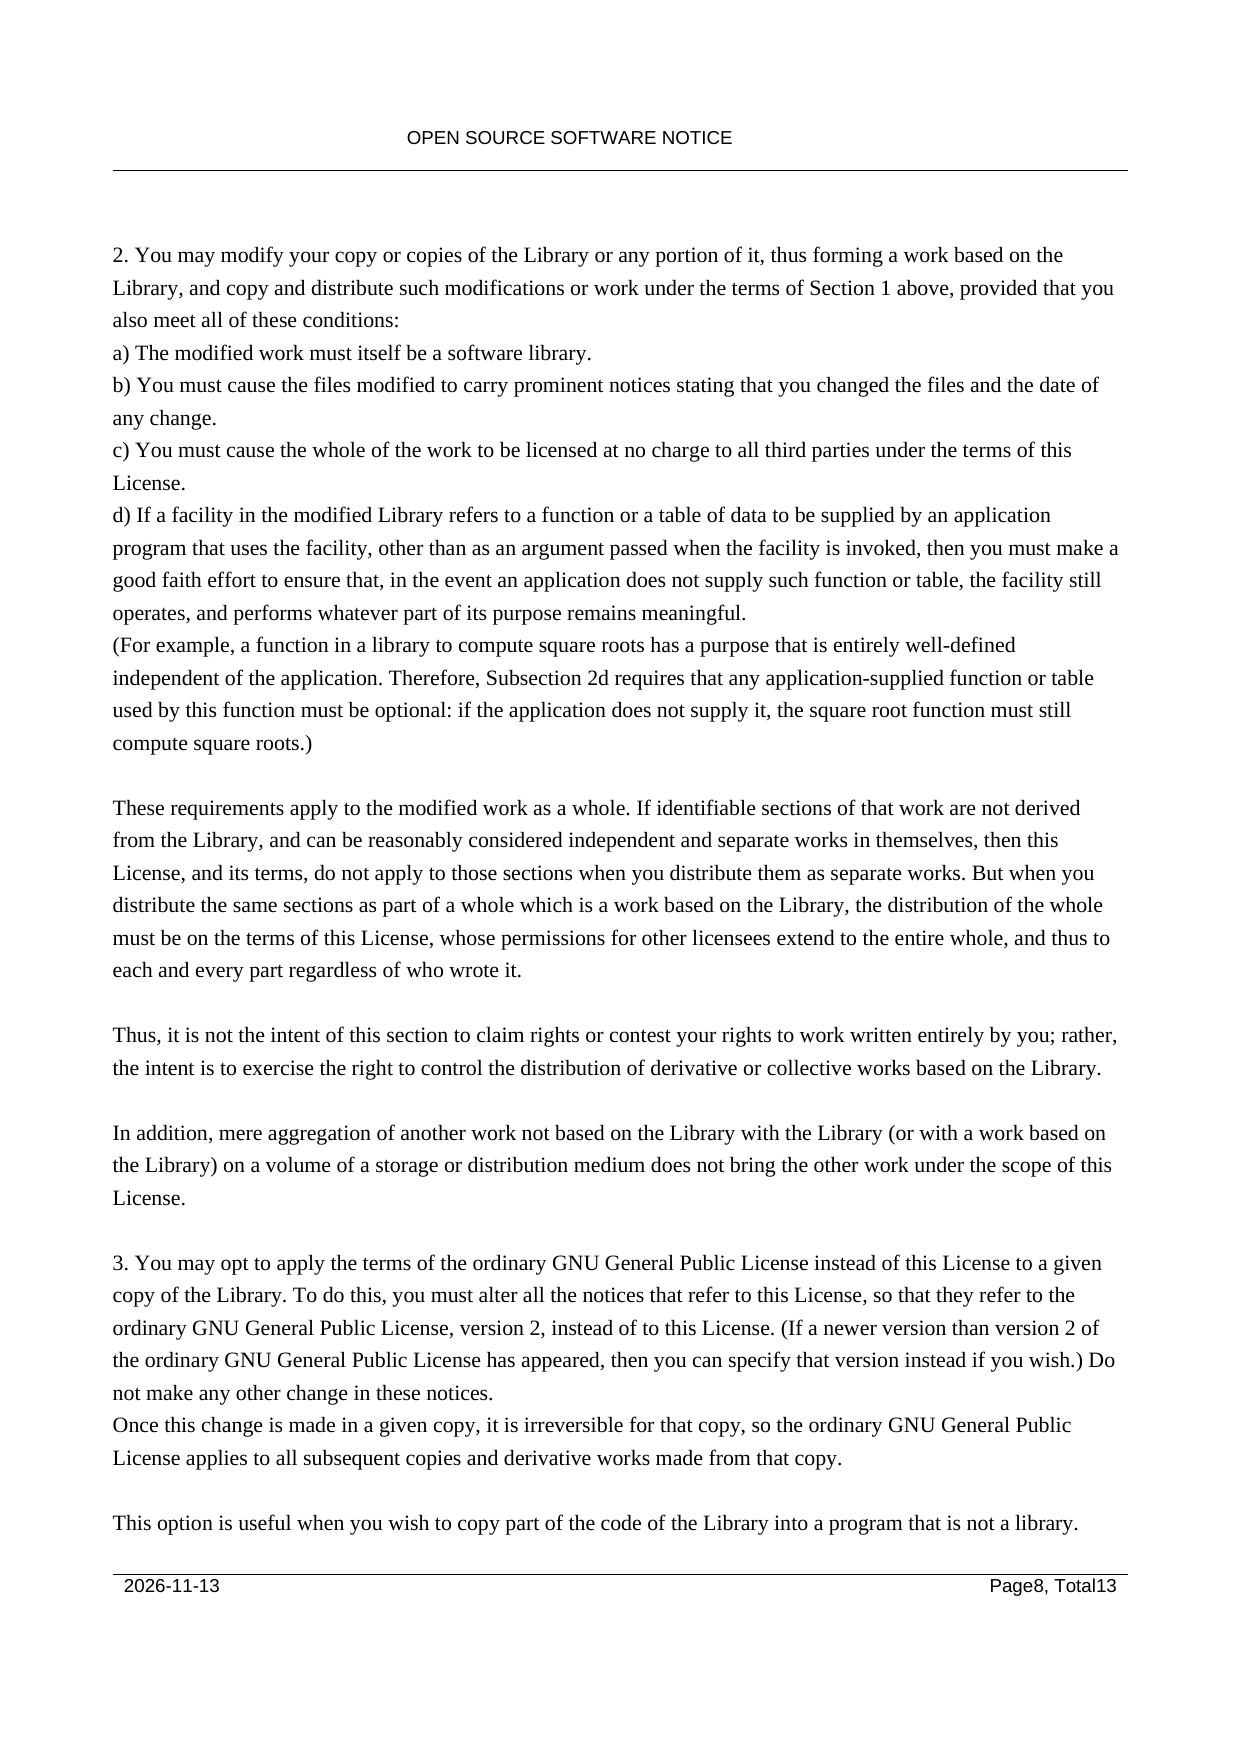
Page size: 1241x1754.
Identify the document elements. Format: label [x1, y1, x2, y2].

text [112, 206, 1128, 1539]
